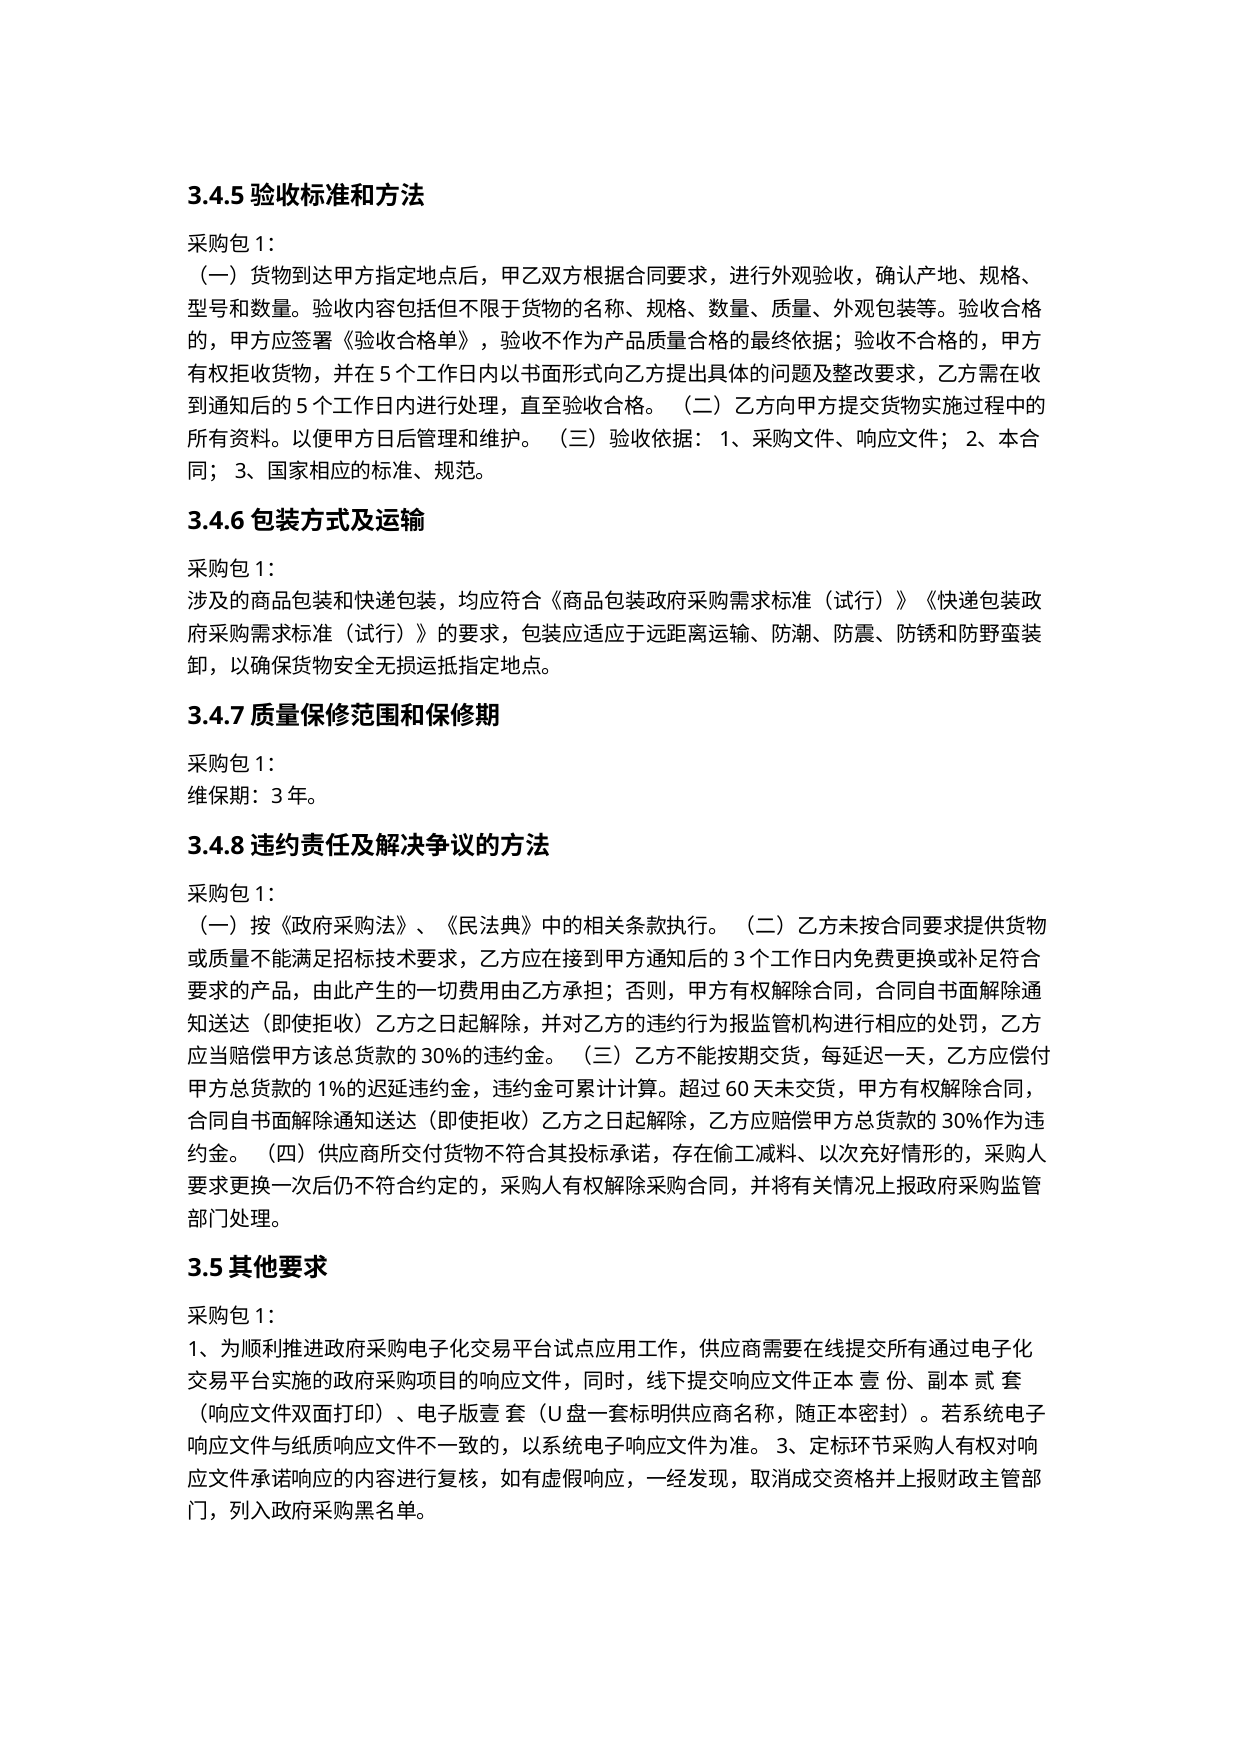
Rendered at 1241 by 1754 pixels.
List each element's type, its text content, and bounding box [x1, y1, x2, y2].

text 涉及的商品包装和快递包装，均应符合《商品包装政府采购需求标准（试行）》《快递包装政府采购需求标准（试行）》的要求，包装应适应于远距离运输、防潮、防震、防锈和防野蛮装卸，以确保货物安全无损运抵指定地点。 [187, 584, 1053, 682]
text 3.5其他要求 [187, 1234, 1053, 1299]
text 3.4.7质量保修范围和保修期 [187, 682, 1053, 747]
text 3.4.5验收标准和方法 [187, 162, 1053, 227]
text 1、为顺利推进政府采购电子化交易平台试点应用工作，供应商需要在线提交所有通过电子化交易平台实施的政府采购项目的响应文件，同时，线下提交响应文件正本 壹 份、副本 贰 套（响应文件双面打印）、电子版壹 套（U盘一套标明供应商名称，随正本密封）。若系统电子响应文件与纸质响应文件不一致的，以系统电子响应文件为准。 3、定标环节采购人有权对响应文件承诺响应的内容进行复核，如有虚假响应，一经发现，取消成交资格并上报财政主管部门，列入政府采购黑名单。 [187, 1332, 1053, 1527]
text 3.4.8违约责任及解决争议的方法 [187, 812, 1053, 877]
text 3.4.6包装方式及运输 [187, 487, 1053, 552]
text 维保期：3年。 [187, 779, 1053, 812]
text 采购包1： [187, 877, 1053, 909]
text 采购包1： [187, 227, 1053, 259]
text （一）货物到达甲方指定地点后，甲乙双方根据合同要求，进行外观验收，确认产地、规格、型号和数量。验收内容包括但不限于货物的名称、规格、数量、质量、外观包装等。验收合格的，甲方应签署《验收合格单》，验收不作为产品质量合格的最终依据；验收不合格的，甲方有权拒收货物，并在5个工作日内以书面形式向乙方提出具体的问题及整改要求，乙方需在收到通知后的5个工作日内进行处理，直至验收合格。 （二）乙方向甲方提交货物实施过程中的所有资料。以便甲方日后管理和维护。 （三）验收依据： 1、采购文件、响应文件； 2、本合同； 3、国家相应的标准、规范。 [187, 259, 1053, 487]
text 采购包1： [187, 1299, 1053, 1332]
text （一）按《政府采购法》、《民法典》中的相关条款执行。 （二）乙方未按合同要求提供货物或质量不能满足招标技术要求，乙方应在接到甲方通知后的3个工作日内免费更换或补足符合要求的产品，由此产生的一切费用由乙方承担；否则，甲方有权解除合同，合同自书面解除通知送达（即使拒收）乙方之日起解除，并对乙方的违约行为报监管机构进行相应的处罚，乙方应当赔偿甲方该总货款的30%的违约金。 （三）乙方不能按期交货，每延迟一天，乙方应偿付甲方总货款的1%的迟延违约金，违约金可累计计算。超过60天未交货，甲方有权解除合同，合同自书面解除通知送达（即使拒收）乙方之日起解除，乙方应赔偿甲方总货款的30%作为违约金。 （四）供应商所交付货物不符合其投标承诺，存在偷工减料、以次充好情形的，采购人要求更换一次后仍不符合约定的，采购人有权解除采购合同，并将有关情况上报政府采购监管部门处理。 [187, 909, 1053, 1234]
text 采购包1： [187, 747, 1053, 779]
text 采购包1： [187, 552, 1053, 584]
